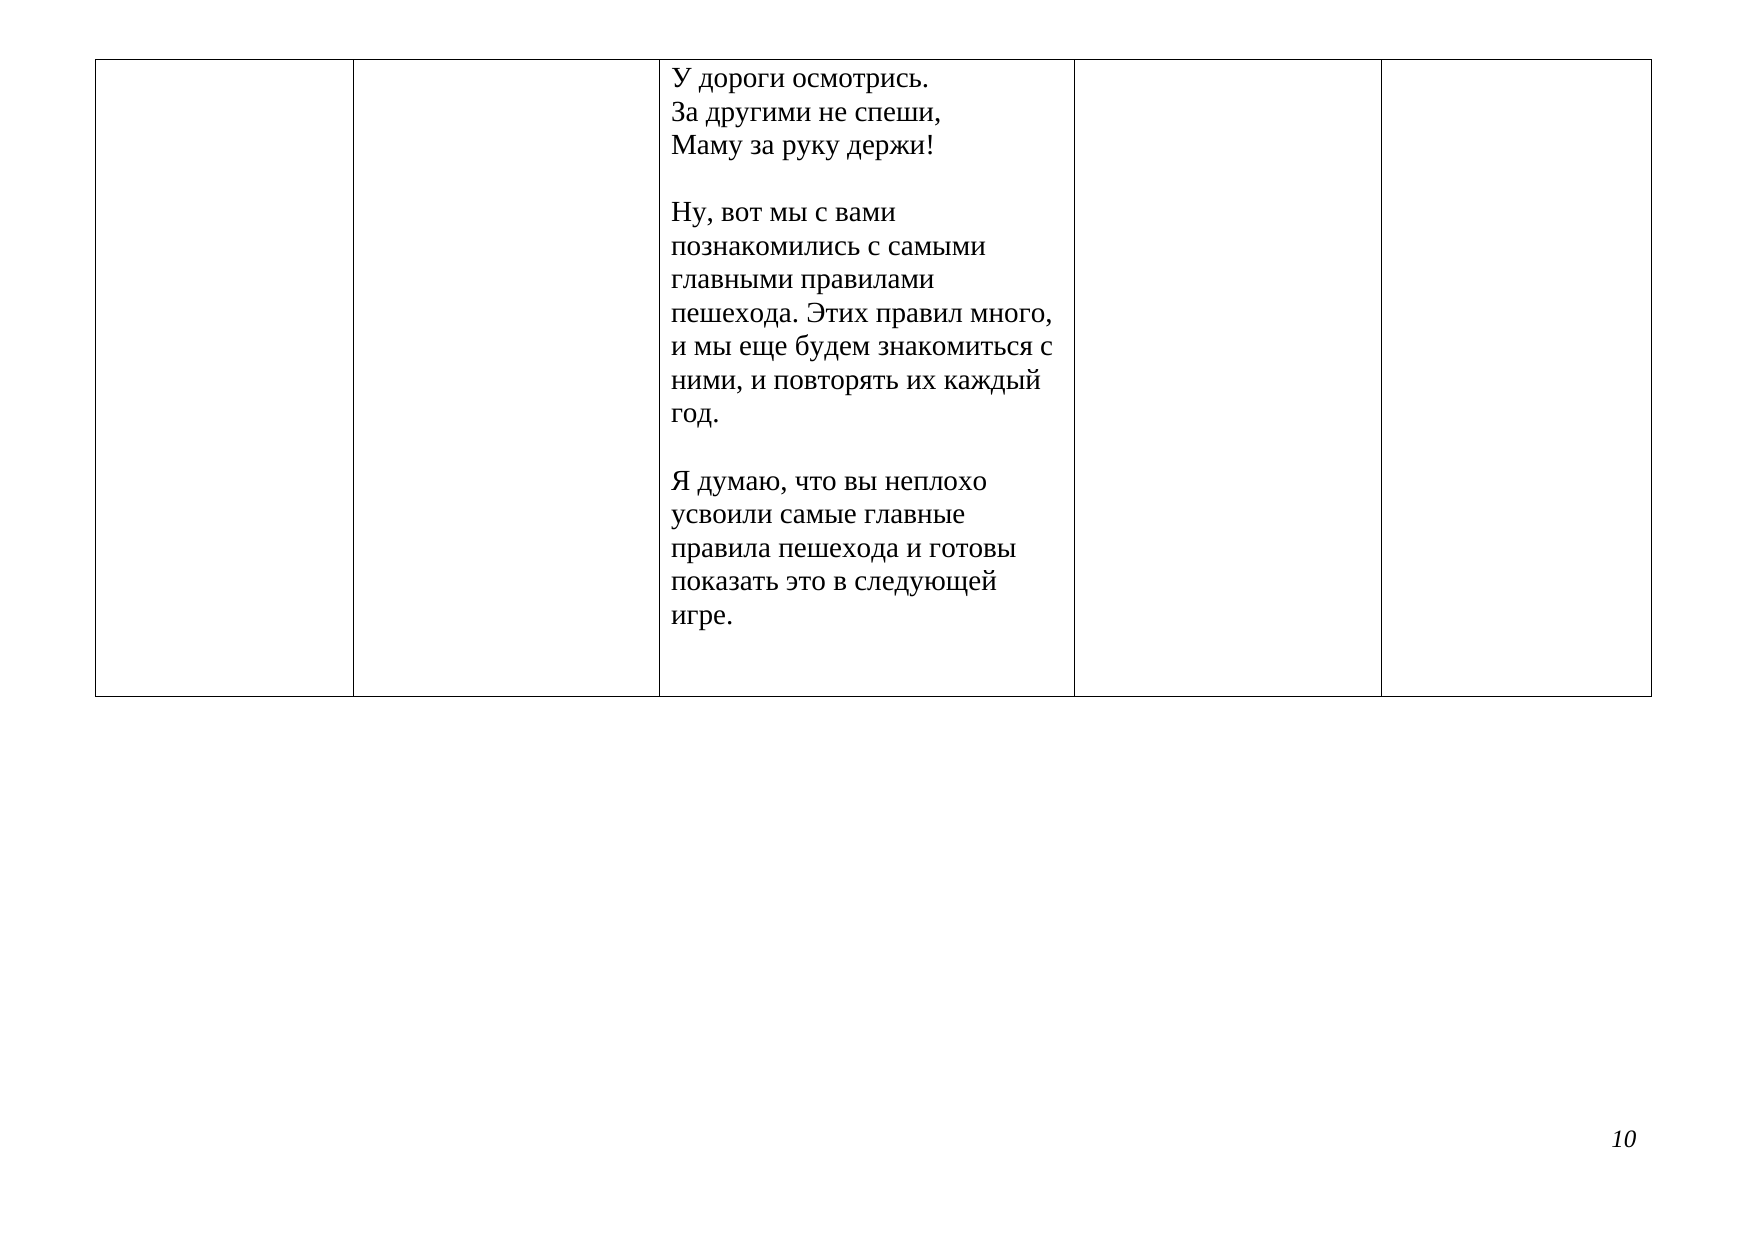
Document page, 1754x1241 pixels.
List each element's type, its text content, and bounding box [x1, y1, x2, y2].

table_cell [354, 60, 659, 696]
table_cell [1075, 60, 1381, 696]
table_cell [1382, 60, 1651, 696]
table_cell [96, 60, 353, 696]
table_cell У дороги осмотрись. За другими не спеши, Маму за руку держи! Ну, вот мы с вами познакомились с самыми главными правилами пешехода. Этих правил много, и мы еще будем знакомиться с ними, и повторять их каждый год. Я думаю, что вы неплохо усвоили самые главные правила пешехода и готовы показать это в следующей игре. [660, 60, 1074, 696]
